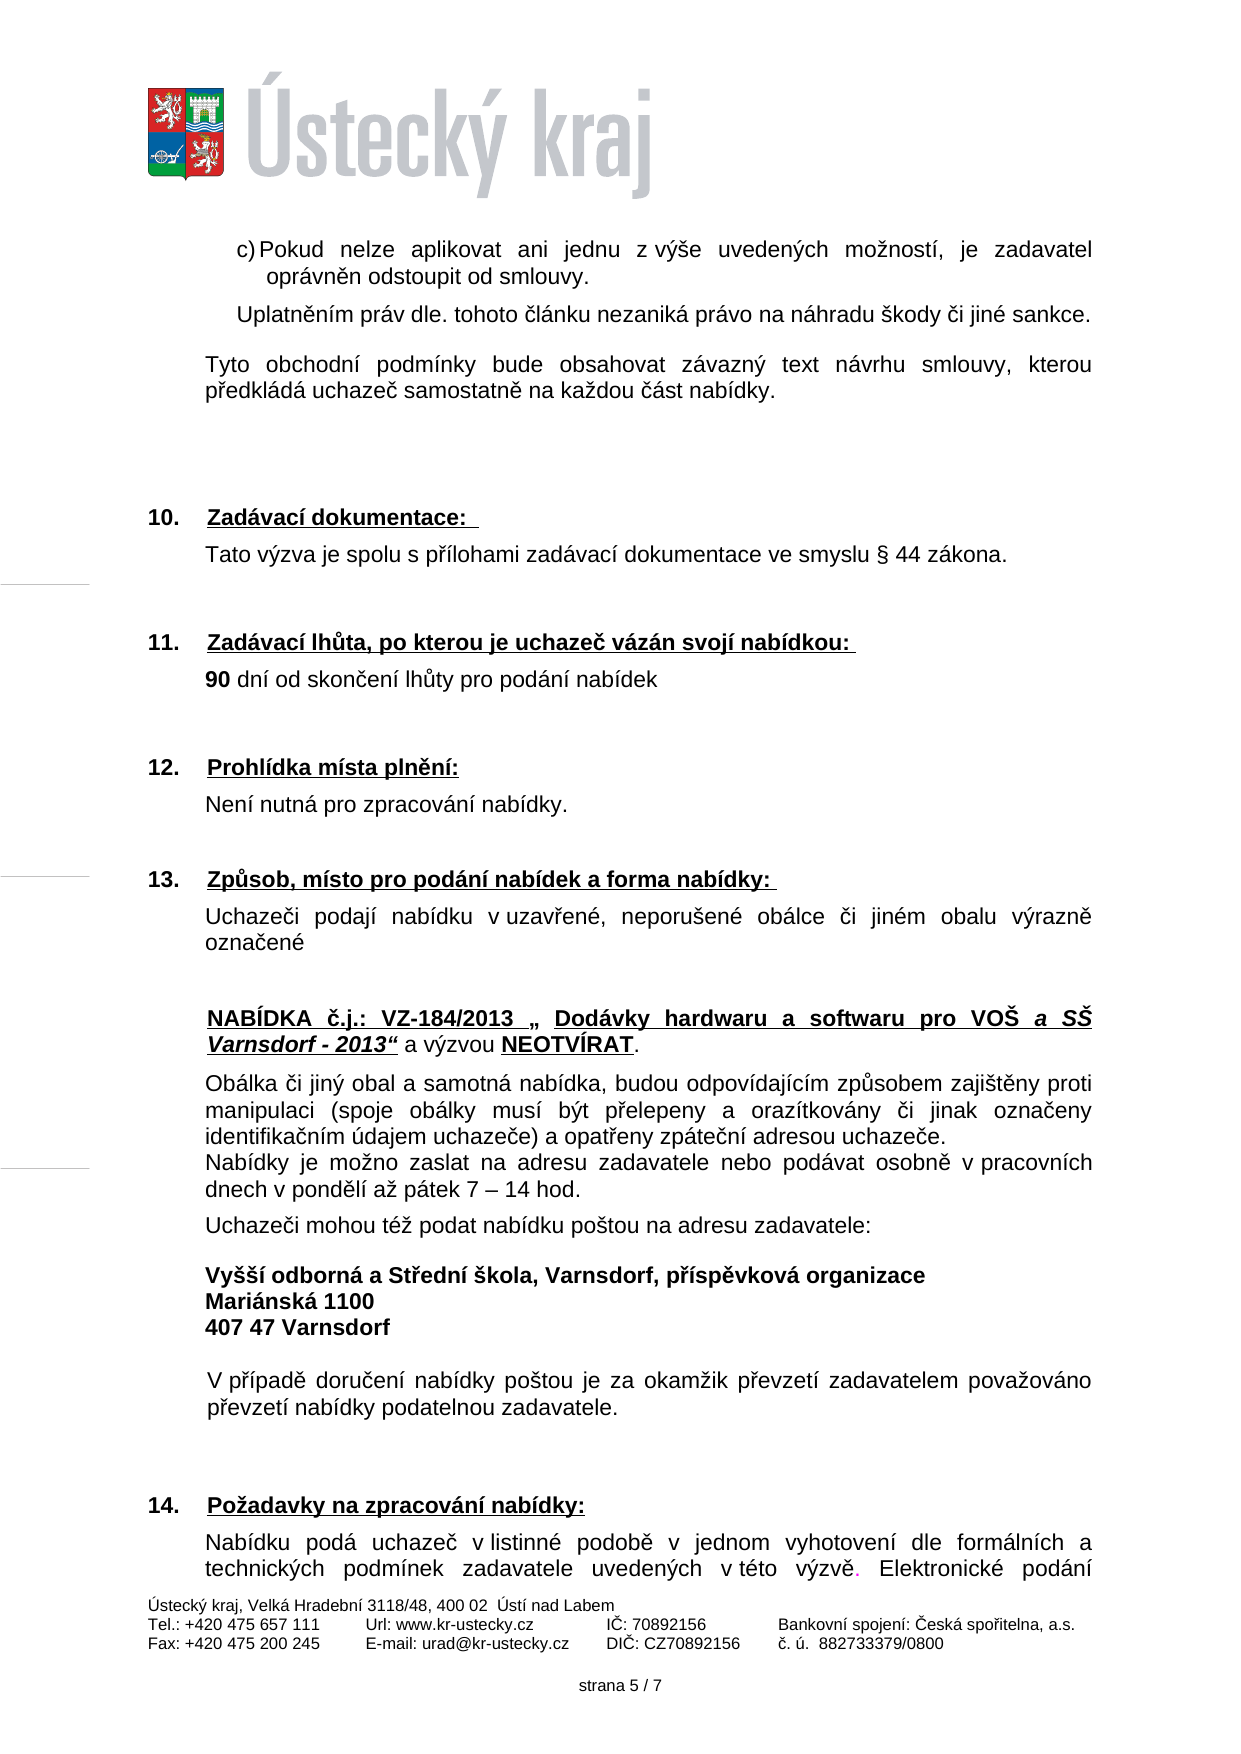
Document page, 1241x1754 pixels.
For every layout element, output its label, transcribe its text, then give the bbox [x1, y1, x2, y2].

text NABÍDKA č.j.: VZ-184/2013 „ Dodávky hardwaru a softwaru pro VOŠ a SŠ Varnsdorf - 2013“ a výzvou NEOTVÍRAT. [207, 1005, 1092, 1058]
list Způsob, místo pro podání nabídek a forma nabídky: [148, 866, 1092, 893]
text Uchazeči mohou též podat nabídku poštou na adresu zadavatele: [205, 1212, 1092, 1239]
list Požadavky na zpracování nabídky: [148, 1492, 1092, 1518]
text 90 dní od skončení lhůty pro podání nabídek [205, 666, 1092, 692]
text V případě doručení nabídky poštou je za okamžik převzetí zadavatelem považováno převzetí nabídky podatelnou zadavatele. [207, 1367, 1092, 1420]
text Není nutná pro zpracování nabídky. [205, 791, 1092, 817]
text Tato výzva je spolu s přílohami zadávací dokumentace ve smyslu § 44 zákona. [205, 541, 1092, 567]
list Zadávací dokumentace: [148, 504, 1092, 530]
list Prohlídka místa plnění: [148, 754, 1092, 780]
text Vyšší odborná a Střední škola, Varnsdorf, příspěvková organizace [205, 1262, 1092, 1288]
text Uplatněním práv dle. tohoto článku nezaniká právo na náhradu škody či jiné sankce. [236, 301, 1092, 328]
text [205, 1529, 1092, 1581]
text Obálka či jiný obal a samotná nabídka, budou odpovídajícím způsobem zajištěny proti manipulaci (spoje obálky musí být přelepeny a orazítkovány či jinak označeny identifikačním údajem uchazeče) a opatřeny zpáteční adresou uchazeče. [205, 1070, 1092, 1149]
text Tyto obchodní podmínky bude obsahovat závazný text návrhu smlouvy, kterou předkládá uchazeč samostatně na každou část nabídky. [205, 351, 1092, 403]
text Uchazeči podají nabídku v uzavřené, neporušené obálce či jiném obalu výrazně označené [205, 903, 1092, 956]
text Nabídky je možno zaslat na adresu zadavatele nebo podávat osobně v pracovních dnech v pondělí až pátek 7 – 14 hod. [205, 1149, 1092, 1202]
list Zadávací lhůta, po kterou je uchazeč vázán svojí nabídkou: [148, 629, 1092, 655]
list Pokud nelze aplikovat ani jednu z výše uvedených možností, je zadavatel oprávněn odstoupit od smlouvy. [236, 236, 1092, 289]
text 407 47 Varnsdorf [205, 1314, 1092, 1341]
text Mariánská 1100 [205, 1288, 1092, 1314]
